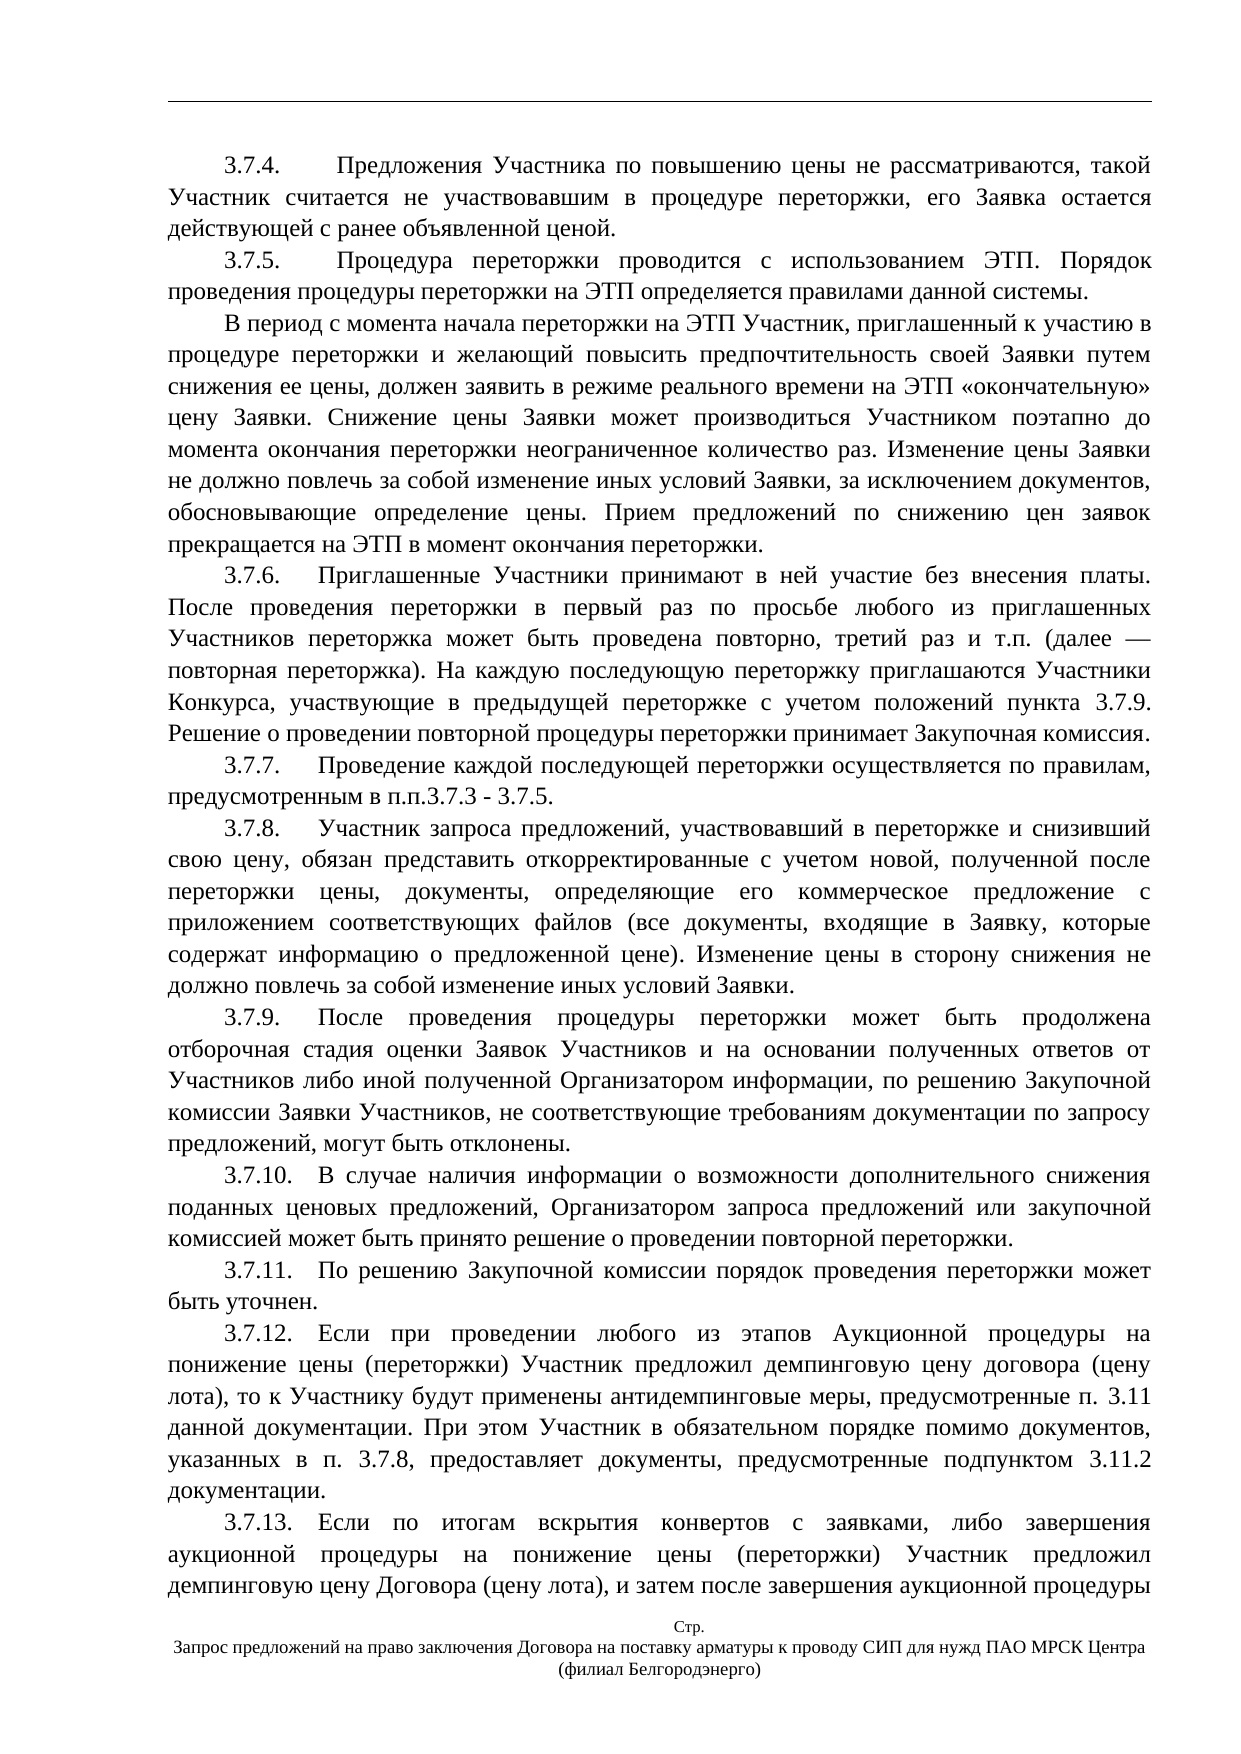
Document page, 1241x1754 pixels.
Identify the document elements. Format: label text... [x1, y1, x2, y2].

list В случае наличия информации о возможности дополнительного снижения поданных ценовых предложений, Организатором запроса предложений или закупочной комиссией может быть принято решение о проведении повторной переторжки. [168, 1160, 1152, 1252]
list Участник запроса предложений, участвовавший в переторжке и снизивший свою цену, обязан представить откорректированные с учетом новой, полученной после переторжки цены, документы, определяющие его коммерческое предложение с приложением соответствующих файлов (все документы, входящие в Заявку, которые содержат информацию о предложенной цене). Изменение цены в сторону снижения не должно повлечь за собой изменение иных условий Заявки. [168, 813, 1152, 999]
list После проведения процедуры переторжки может быть продолжена отборочная стадия оценки Заявок Участников и на основании полученных ответов от Участников либо иной полученной Организатором информации, по решению Закупочной комиссии Заявки Участников, не соответствующие требованиям документации по запросу предложений, могут быть отклонены. [168, 1002, 1152, 1157]
list По решению Закупочной комиссии порядок проведения переторжки может быть уточнен. [168, 1255, 1152, 1315]
list Процедура переторжки проводится с использованием ЭТП. Порядок проведения процедуры переторжки на ЭТП определяется правилами данной системы. [168, 245, 1152, 305]
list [168, 1507, 1152, 1599]
text В период с момента начала переторжки на ЭТП Участник, приглашенный к участию в процедуре переторжки и желающий повысить предпочтительность своей Заявки путем снижения ее цены, должен заявить в режиме реального времени на ЭТП «окончательную» цену Заявки. Снижение цены Заявки может производиться Участником поэтапно до момента окончания переторжки неограниченное количество раз. Изменение цены Заявки не должно повлечь за собой изменение иных условий Заявки, за исключением документов, обосновывающие определение цены. Прием предложений по снижению цен заявок прекращается на ЭТП в момент окончания переторжки. [168, 308, 1152, 557]
list Предложения Участника по повышению цены не рассматриваются, такой Участник считается не участвовавшим в процедуре переторжки, его Заявка остается действующей с ранее объявленной ценой. [168, 150, 1152, 242]
